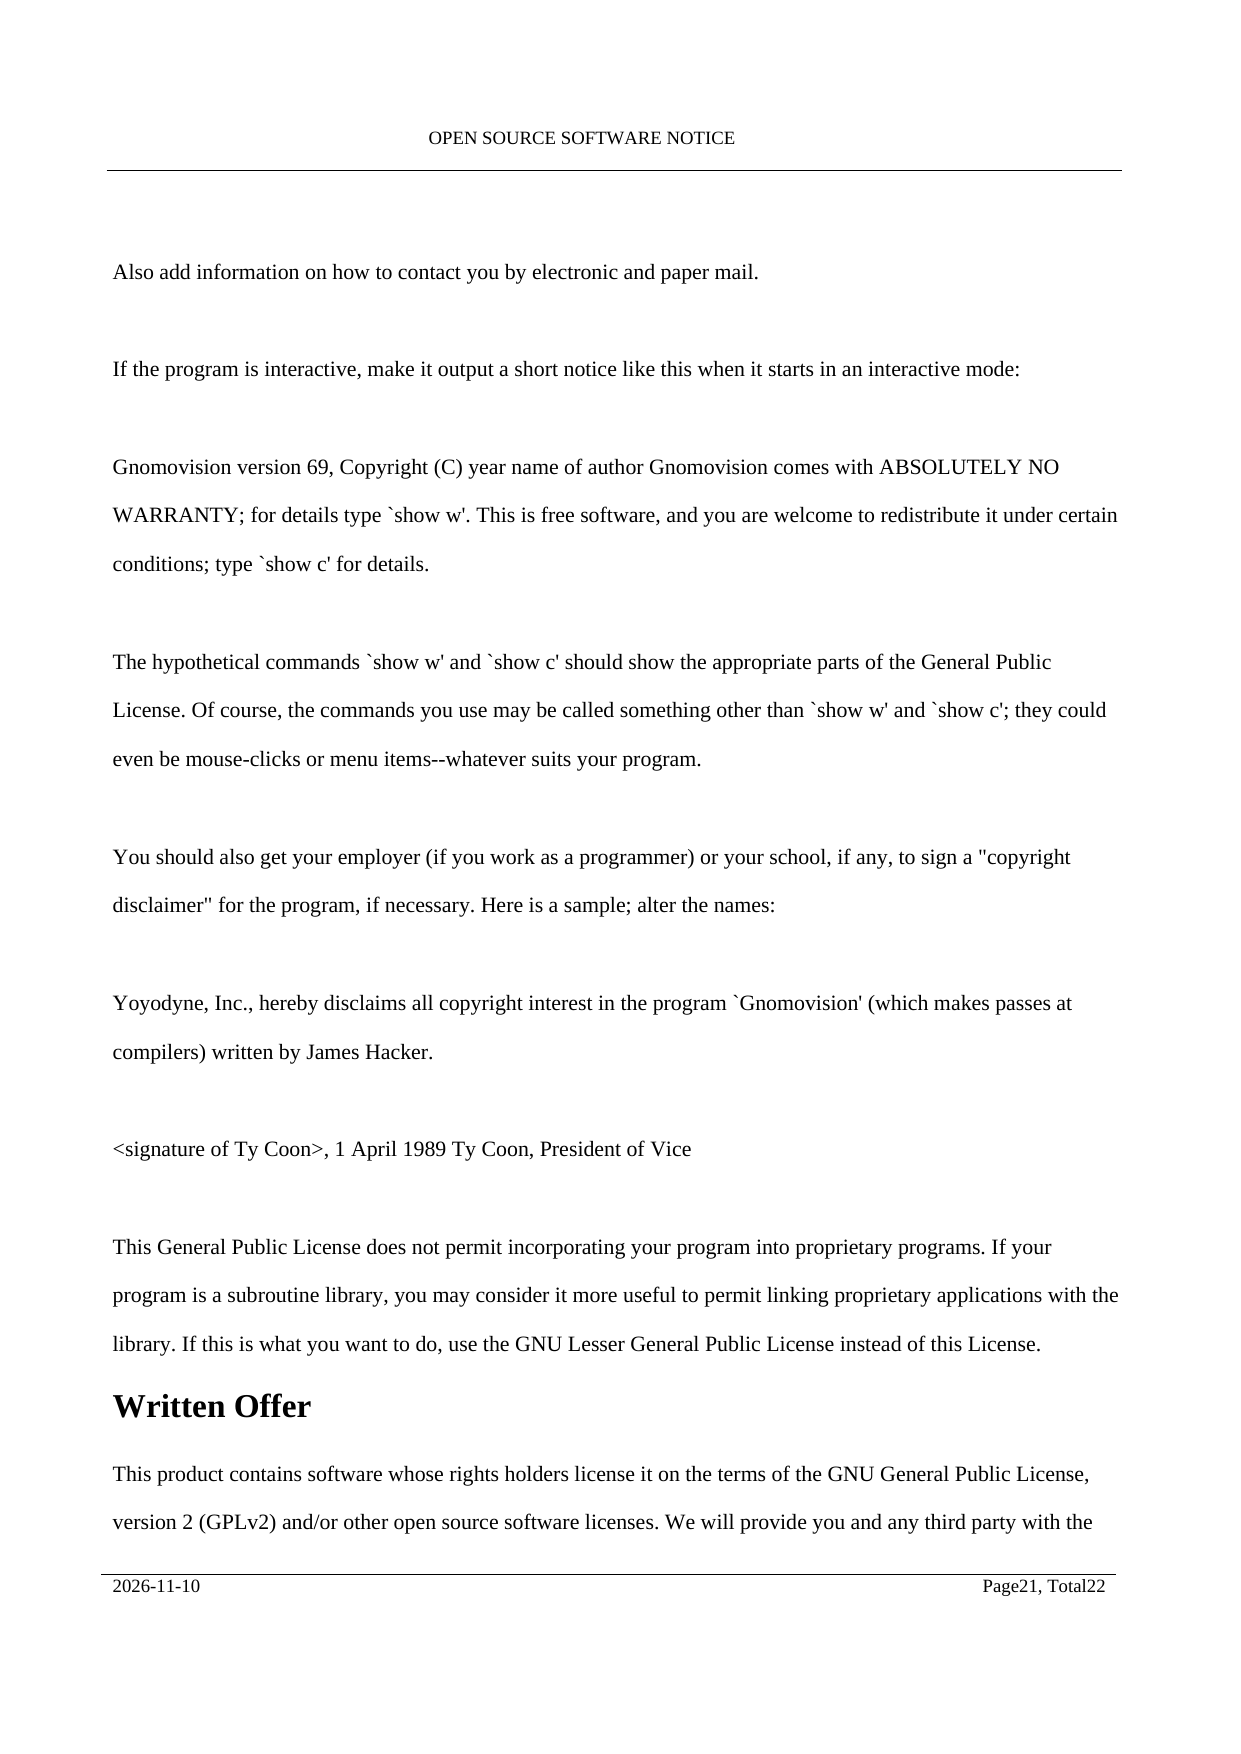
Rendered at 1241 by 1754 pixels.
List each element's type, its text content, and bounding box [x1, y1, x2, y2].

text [112, 206, 1128, 1360]
text Written Offer [112, 1373, 1128, 1438]
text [112, 1457, 1128, 1538]
